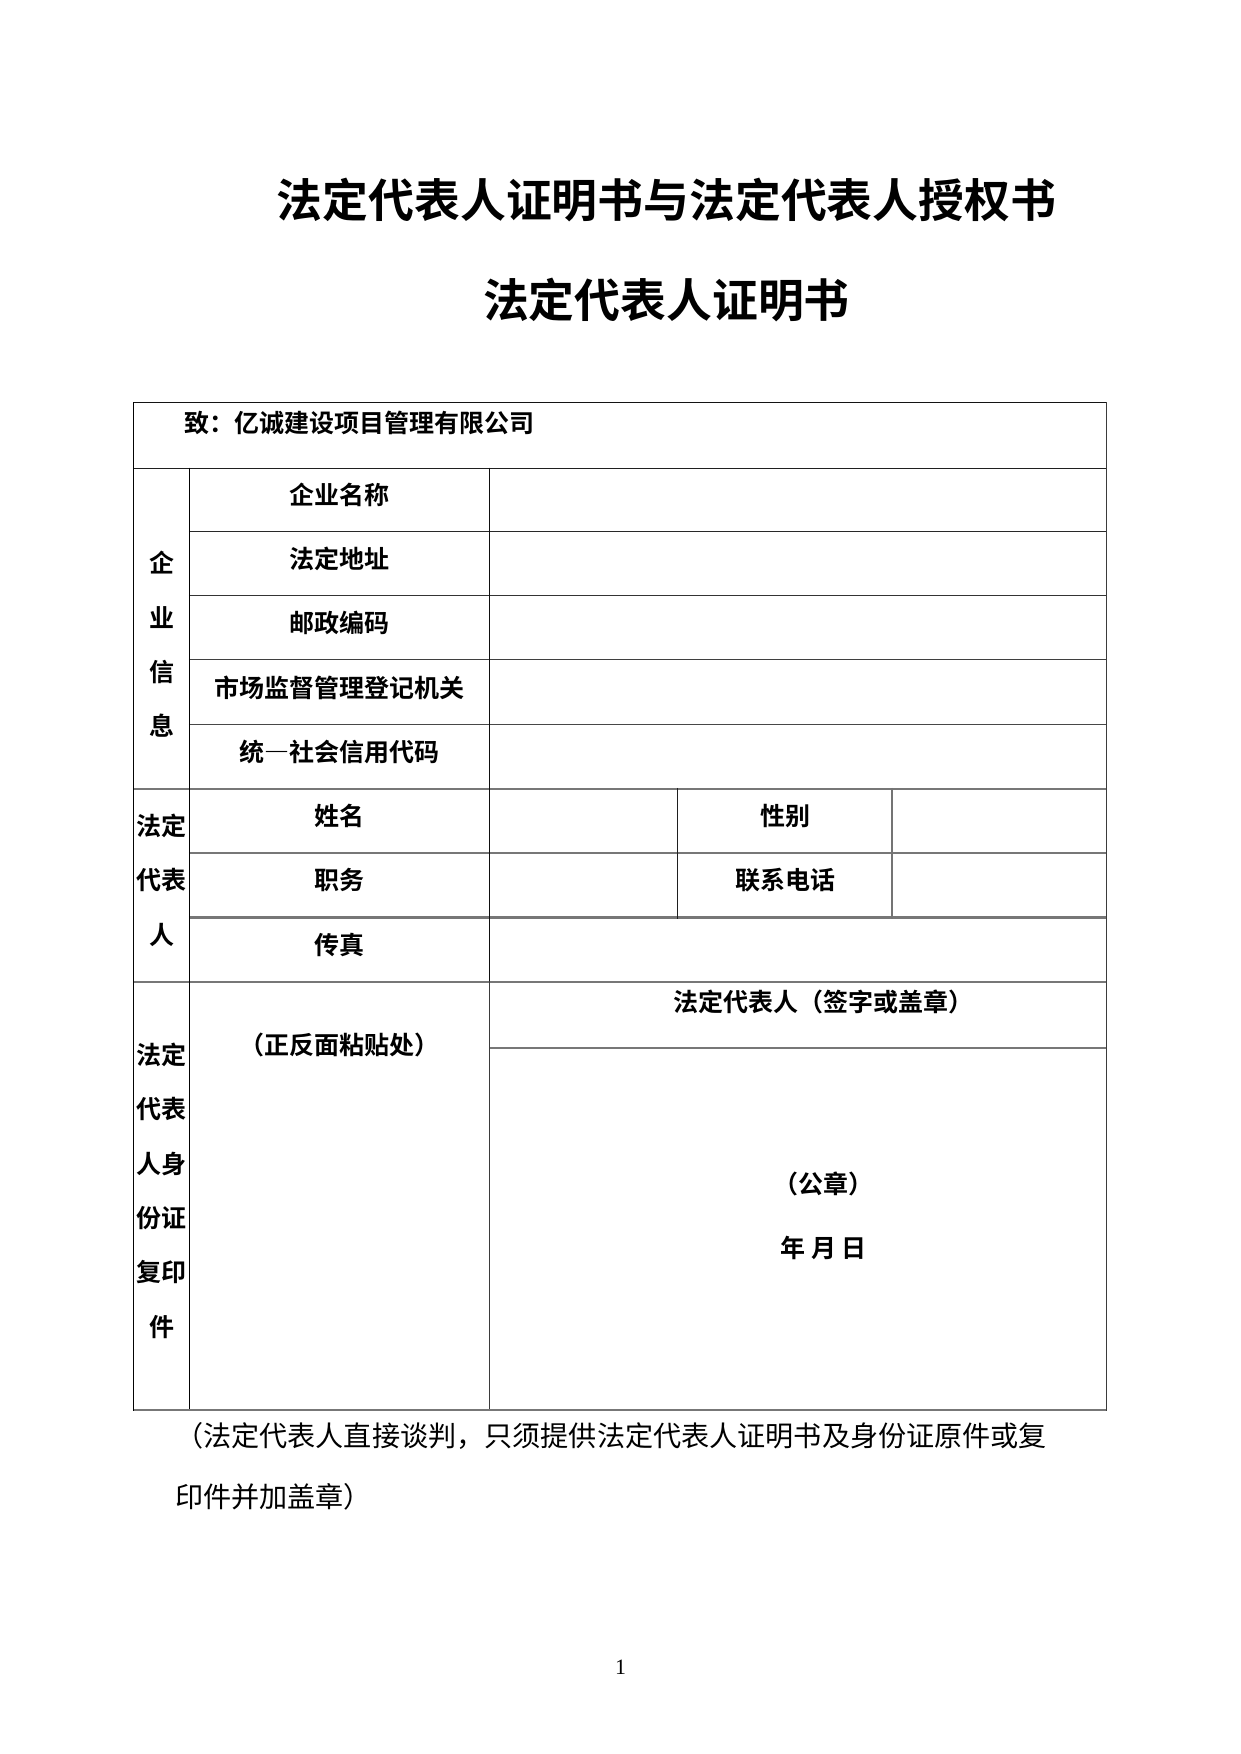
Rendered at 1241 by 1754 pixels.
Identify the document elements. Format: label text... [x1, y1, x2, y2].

table_cell [490, 854, 677, 916]
table_cell 联系电话 [678, 854, 891, 916]
table_cell [490, 725, 1106, 788]
text 法定代表人证明书 [175, 264, 1065, 330]
table_cell [490, 532, 1106, 595]
table_cell 职务 [190, 854, 489, 916]
table_header 致：亿诚建设项目管理有限公司 [134, 403, 1106, 467]
table_cell 企 业 信 息 [134, 469, 189, 788]
table_cell 邮政编码 [190, 596, 489, 659]
table_cell [893, 790, 1106, 852]
table_cell 姓名 [190, 790, 489, 852]
table_cell 法定代表人 [134, 790, 189, 981]
table_cell 传真 [190, 919, 489, 981]
table_cell （公章） 年 月 日 [490, 1049, 1106, 1409]
table_cell 法定代表人（签字或盖章） [490, 983, 1106, 1047]
table_cell 统—社会信用代码 [190, 725, 489, 788]
table_cell [893, 854, 1106, 916]
table_cell 市场监督管理登记机关 [190, 660, 489, 723]
text （法定代表人直接谈判，只须提供法定代表人证明书及身份证原件或复印件并加盖章） [175, 1414, 1065, 1516]
table_cell [490, 469, 1106, 531]
text 法定代表人证明书与法定代表人授权书 [175, 164, 1065, 231]
table_cell 法定地址 [190, 532, 489, 595]
table_cell [490, 596, 1106, 659]
table_cell [490, 919, 1106, 981]
table_cell [490, 660, 1106, 723]
table_cell 性别 [678, 790, 891, 852]
table_cell 法定代表人身份证复印件 [134, 983, 189, 1409]
table_cell （正反面粘贴处） [190, 983, 489, 1409]
table_cell 企业名称 [190, 469, 489, 531]
table_cell [490, 790, 677, 852]
